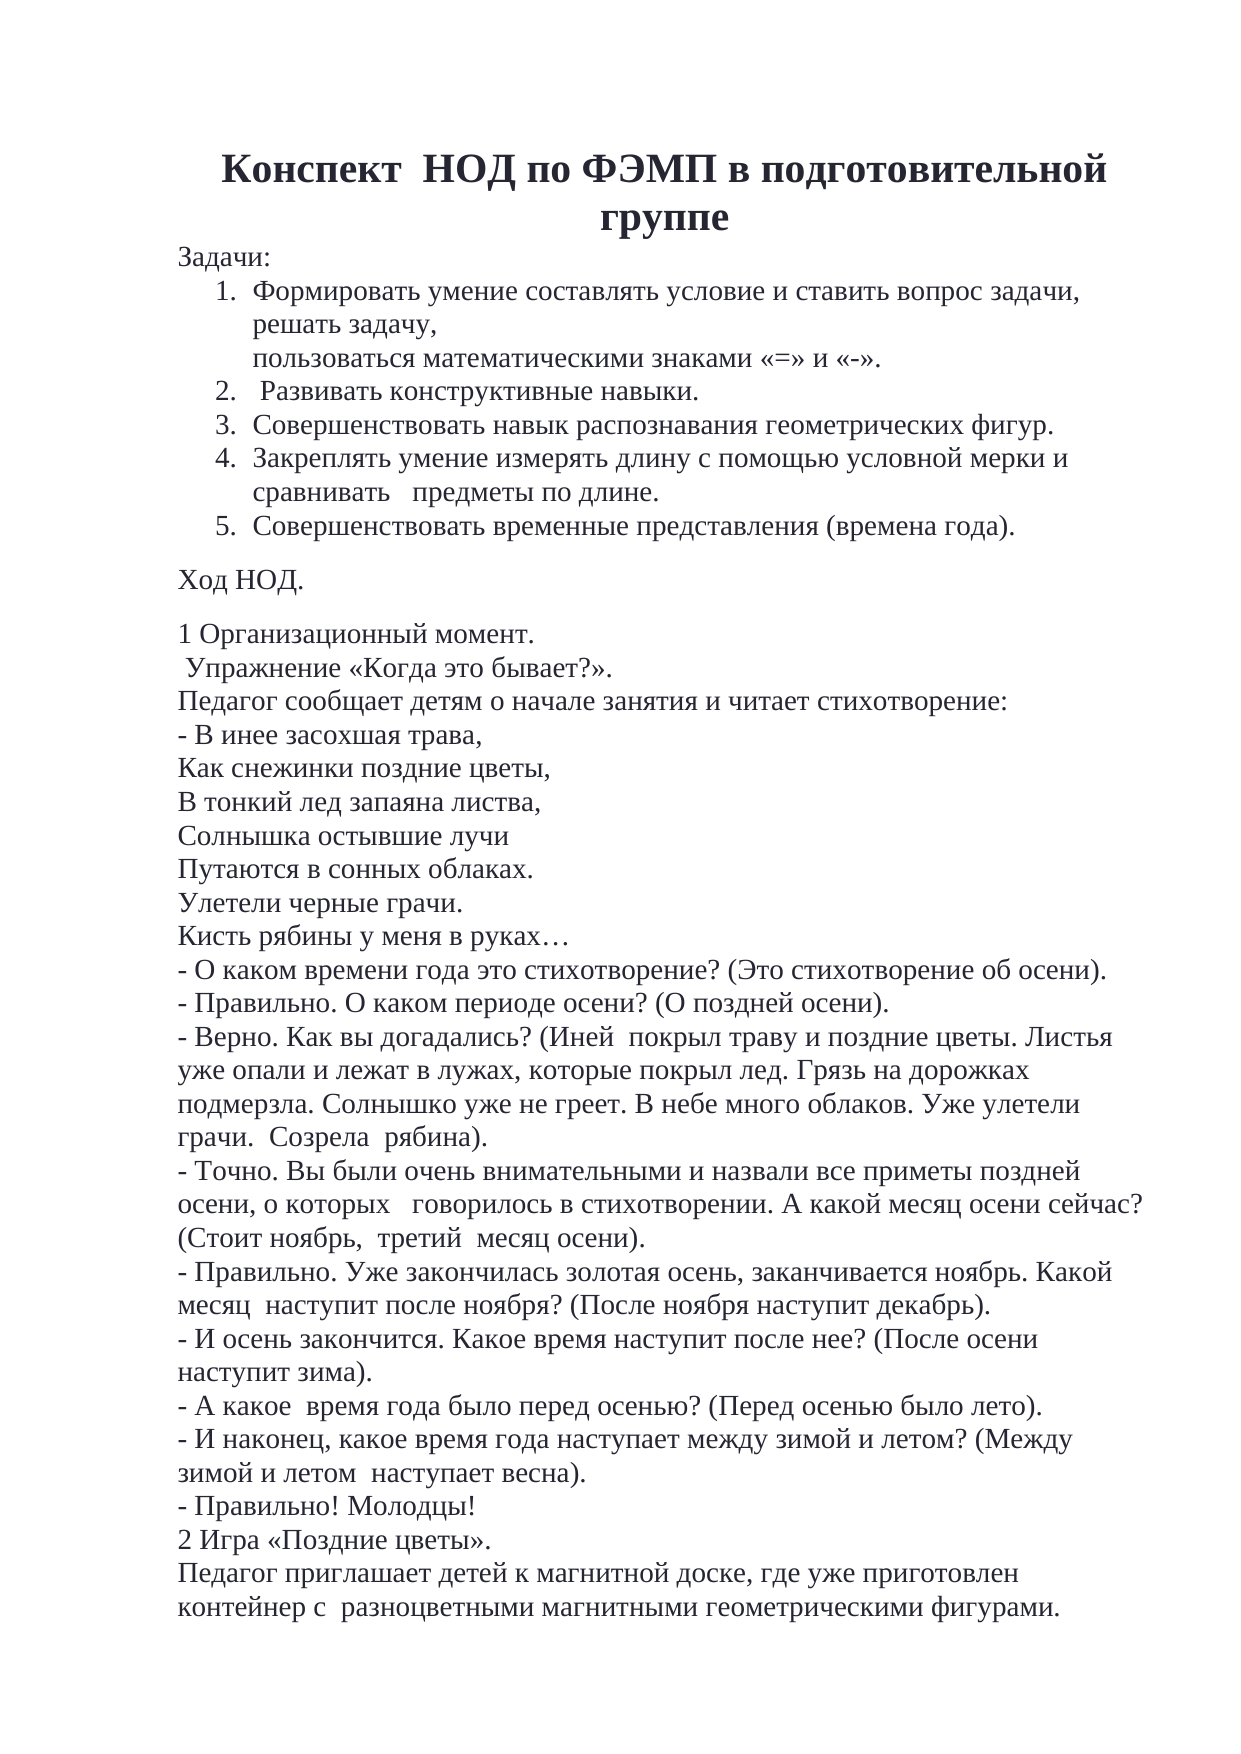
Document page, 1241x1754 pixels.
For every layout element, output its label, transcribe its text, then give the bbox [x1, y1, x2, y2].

text Ход НОД. [177, 562, 1152, 596]
text В тонкий лед запаяна листва, [177, 784, 1152, 818]
list Совершенствовать навык распознавания геометрических фигур. [215, 407, 1152, 441]
text Задачи: [177, 239, 1152, 273]
text Педагог сообщает детям о начале занятия и читает стихотворение: [177, 683, 1152, 717]
text - И осень закончится. Какое время наступит после нее? (После осени наступит зима). [177, 1321, 1152, 1388]
text Как снежинки поздние цветы, [177, 751, 1152, 784]
list Формировать умение составлять условие и ставить вопрос задачи, решать задачу, [215, 273, 1152, 340]
text - О каком времени года это стихотворение? (Это стихотворение об осени). [177, 952, 1152, 985]
text 2 Игра «Поздние цветы». [177, 1522, 1152, 1556]
list Развивать конструктивные навыки. [215, 373, 1152, 407]
text - Точно. Вы были очень внимательными и назвали все приметы поздней осени, о которых говорилось в стихотворении. А какой месяц осени сейчас? (Стоит ноябрь, третий месяц осени). [177, 1153, 1152, 1254]
text - В инее засохшая трава, [177, 717, 1152, 751]
text - И наконец, какое время года наступает между зимой и летом? (Между зимой и летом наступает весна). [177, 1421, 1152, 1488]
text Кисть рябины у меня в руках… [177, 918, 1152, 952]
text - Правильно! Молодцы! [177, 1488, 1152, 1522]
text - А какое время года было перед осенью? (Перед осенью было лето). [177, 1388, 1152, 1421]
text Путаются в сонных облаках. [177, 851, 1152, 885]
text Улетели черные грачи. [177, 885, 1152, 918]
list Совершенствовать временные представления (времена года). [215, 508, 1152, 541]
list пользоваться математическими знаками «=» и «-». [252, 340, 1152, 373]
text Педагог приглашает детей к магнитной доске, где уже приготовлен контейнер с разноцветными магнитными геометрическими фигурами. [177, 1556, 1152, 1623]
text Солнышка остывшие лучи [177, 818, 1152, 851]
text Упражнение «Когда это бывает?». [177, 650, 1152, 683]
text 1 Организационный момент. [177, 616, 1152, 650]
text Конспект НОД по ФЭМП в подготовительной группе [177, 143, 1152, 239]
text - Правильно. Уже закончилась золотая осень, заканчивается ноябрь. Какой месяц наступит после ноября? (После ноября наступит декабрь). [177, 1254, 1152, 1321]
text - Верно. Как вы догадались? (Иней покрыл траву и поздние цветы. Листья уже опали и лежат в лужах, которые покрыл лед. Грязь на дорожках подмерзла. Солнышко уже не греет. В небе много облаков. Уже улетели грачи. Созрела рябина). [177, 1019, 1152, 1153]
text - Правильно. О каком периоде осени? (О поздней осени). [177, 985, 1152, 1019]
list Закреплять умение измерять длину с помощью условной мерки и сравнивать предметы по длине. [215, 441, 1152, 508]
